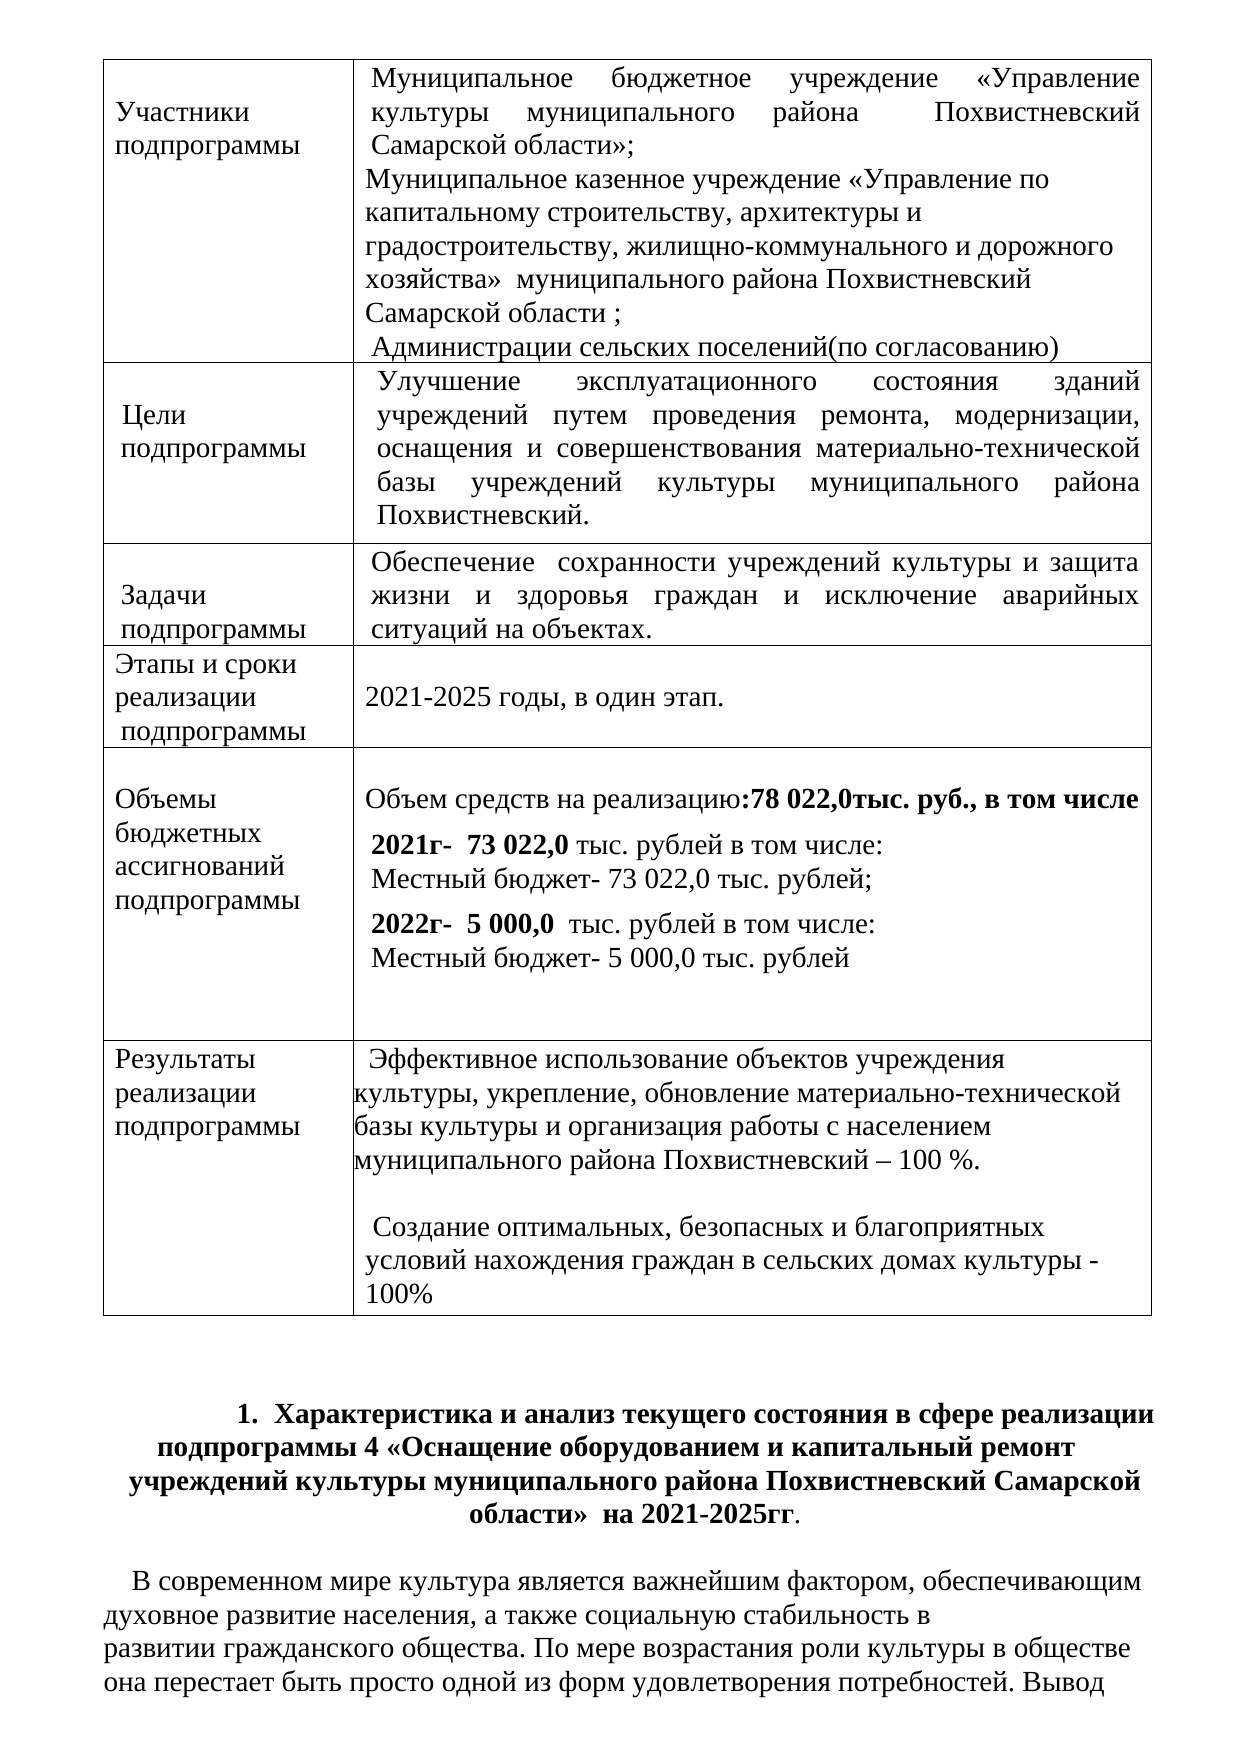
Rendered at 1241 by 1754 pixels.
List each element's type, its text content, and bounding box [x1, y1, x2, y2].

table_cell Этапы и сроки реализации подпрограммы [104, 646, 353, 747]
table_cell Объемы бюджетных ассигнований подпрограммы [104, 748, 353, 1040]
table_cell 2021-2025 годы, в один этап. [354, 646, 1151, 747]
table_cell Улучшение эксплуатационного состояния зданий учреждений путем проведения ремонта, модернизации, оснащения и совершенствования материально-технической базы учреждений культуры муниципального района Похвистневский. [354, 363, 1151, 543]
table_cell Обеспечение сохранности учреждений культуры и защита жизни и здоровья граждан и исключение аварийных ситуаций на объектах. [354, 544, 1151, 645]
table_cell Цели подпрограммы [104, 363, 353, 543]
table_cell Участники подпрограммы [104, 60, 353, 362]
table_cell Муниципальное бюджетное учреждение «Управление культуры муниципального района Похвистневский Самарской области»; Муниципальное казенное учреждение «Управление по капитальному строительству, архитектуры и градостроительству, жилищно-коммунального и дорожного хозяйства» муниципального района Похвистневский Самарской области ; Администрации сельских поселений(по согласованию) [354, 60, 1151, 362]
table_cell Задачи подпрограммы [104, 544, 353, 645]
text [44, 1563, 1152, 1698]
table_cell Результаты реализации подпрограммы [104, 1041, 353, 1315]
text подпрограммы 4 «Оснащение оборудованием и капитальный ремонт учреждений культуры муниципального района Похвистневский Самарской области» на 2021-2025гг. [44, 1429, 469, 1530]
table_cell Эффективное использование объектов учреждения культуры, укрепление, обновление материально-технической базы культуры и организация работы с населением муниципального района Похвистневский – 100 %. Создание оптимальных, безопасных и благоприятных условий нахождения граждан в сельских домах культуры -100% [354, 1041, 1151, 1315]
table_cell Объем средств на реализацию:78 022,0тыс. руб., в том числе 2021г- 73 022,0 тыс. рублей в том числе: Местный бюджет- 73 022,0 тыс. рублей; 2022г- 5 000,0 тыс. рублей в том числе: Местный бюджет- 5 000,0 тыс. рублей [354, 748, 1151, 1040]
list Характеристика и анализ текущего состояния в сфере реализации [236, 1396, 1240, 1429]
text подпрограммы 4 «Оснащение оборудованием и капитальный ремонт учреждений культуры муниципального района Похвистневский Самарской области» на 2021-2025гг. [588, 1429, 1152, 1530]
